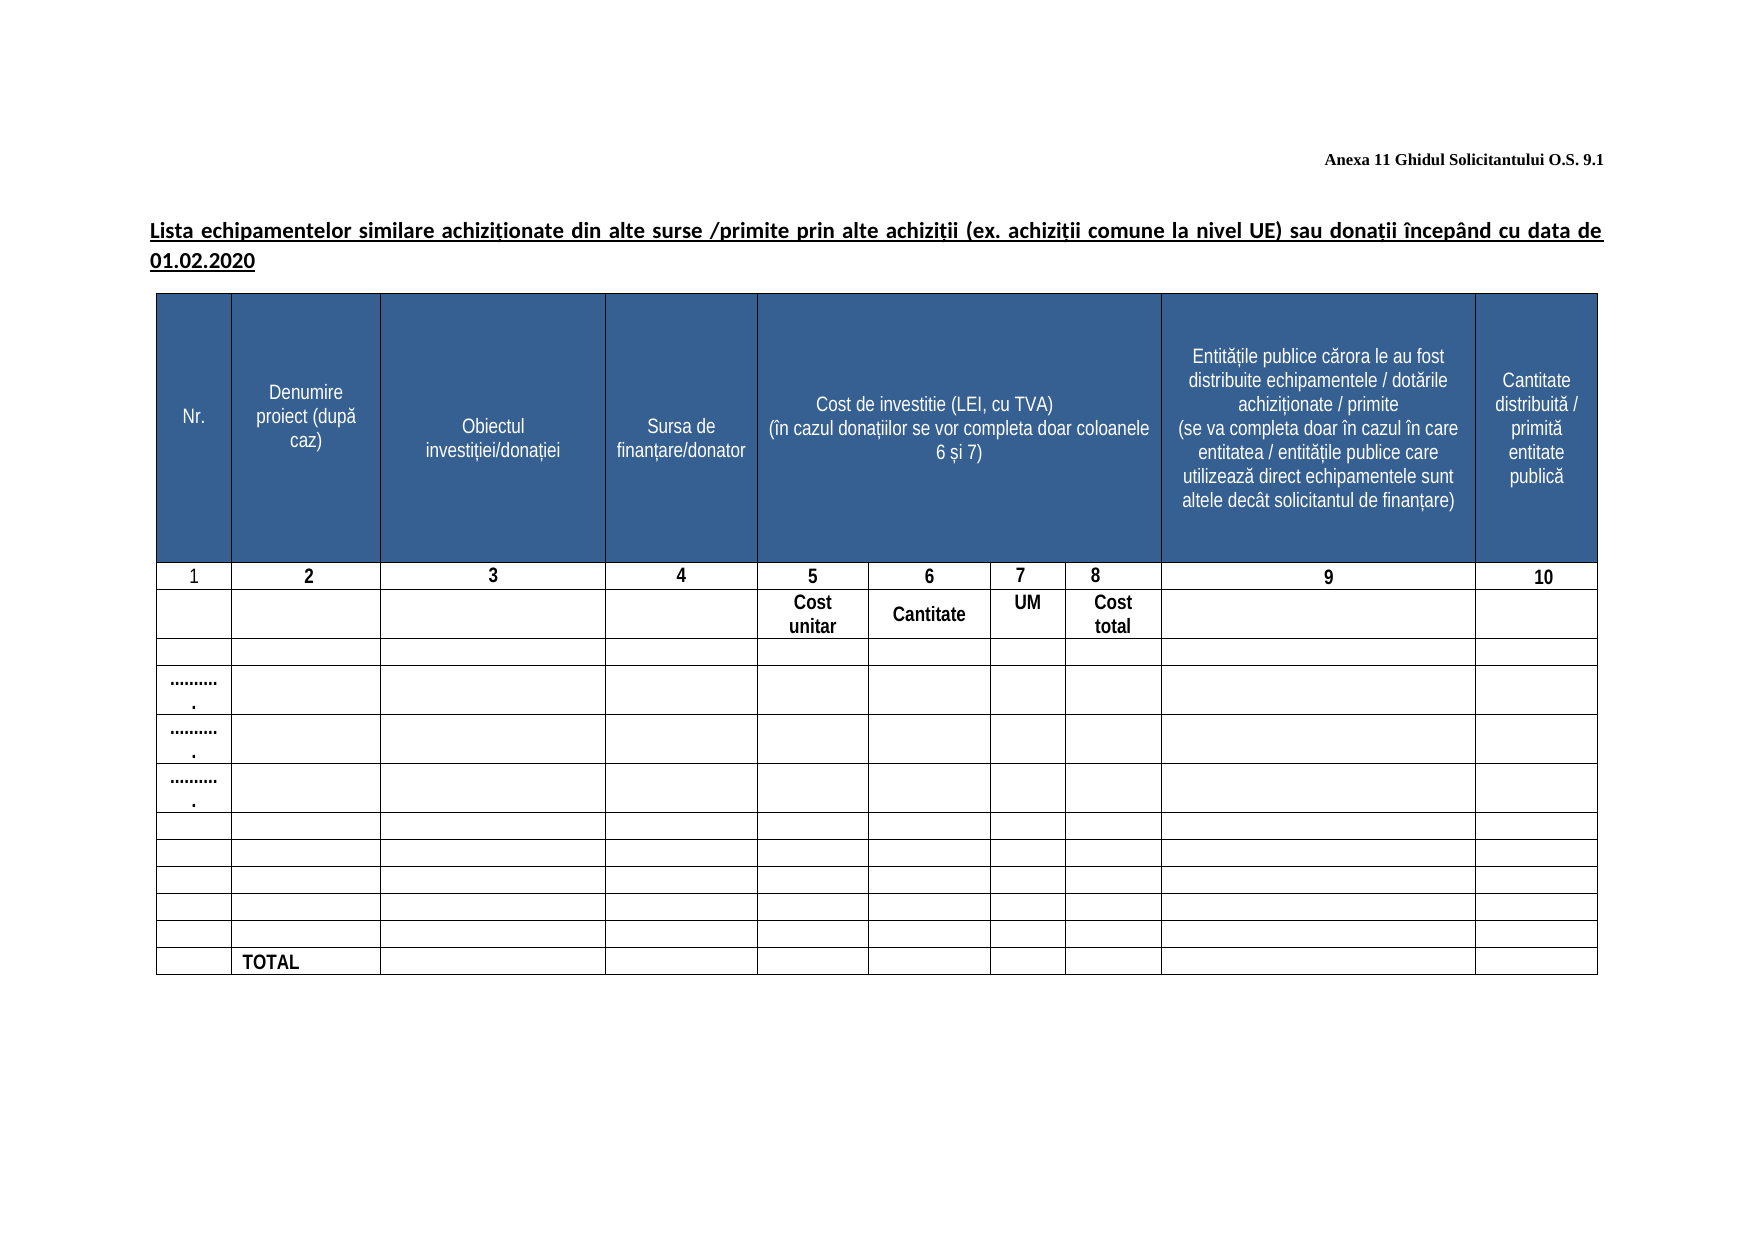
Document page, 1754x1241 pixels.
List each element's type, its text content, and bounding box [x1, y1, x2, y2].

table_cell [869, 948, 990, 974]
table_cell [606, 764, 757, 812]
table_header Sursa de finanțare/donator [606, 294, 757, 562]
table_cell ........... [157, 764, 231, 812]
table_cell [991, 666, 1065, 714]
table_cell [157, 639, 231, 665]
table_cell [1476, 948, 1597, 974]
table_cell [606, 840, 757, 866]
table_header Obiectul investiției/donației [381, 294, 605, 562]
table_cell [1066, 639, 1161, 665]
table_cell [758, 894, 868, 920]
table_cell [232, 867, 380, 893]
table_cell [1476, 639, 1597, 665]
table_cell [1162, 921, 1475, 947]
table_cell [991, 764, 1065, 812]
table_cell UM [991, 590, 1065, 638]
table_cell [758, 948, 868, 974]
table_cell [758, 715, 868, 763]
table_cell 9 [1162, 563, 1475, 589]
table_cell [1066, 715, 1161, 763]
table_cell [157, 813, 231, 839]
table_cell [606, 666, 757, 714]
table_cell [606, 590, 757, 638]
table_cell [869, 867, 990, 893]
table_cell [869, 764, 990, 812]
table_cell [232, 666, 380, 714]
table_cell [1162, 813, 1475, 839]
table_cell [1162, 639, 1475, 665]
table_cell [869, 715, 990, 763]
table_cell [991, 894, 1065, 920]
table_cell [157, 867, 231, 893]
table_cell 1 [157, 563, 231, 589]
table_cell [991, 867, 1065, 893]
text Anexa 11 Ghidul Solicitantului O.S. 9.1 [150, 150, 1604, 169]
table_cell 7 [991, 563, 1065, 589]
table_cell [1162, 948, 1475, 974]
table_cell [606, 894, 757, 920]
table_cell [606, 948, 757, 974]
table_cell [157, 840, 231, 866]
table_cell [232, 894, 380, 920]
table_cell 8 [1066, 563, 1161, 589]
table_cell 4 [606, 563, 757, 589]
table_cell [1066, 813, 1161, 839]
table_cell [381, 666, 605, 714]
table_header Entitățile publice cărora le au fost distribuite echipamentele / dotările achiziționate / primite (se va completa doar în cazul în care entitatea / entitățile publice care utilizează direct echipamentele sunt altele decât solicitantul de finanțare) [1162, 294, 1475, 562]
table_cell ........... [157, 666, 231, 714]
table_cell [1476, 590, 1597, 638]
table_cell [381, 813, 605, 839]
table_cell [991, 813, 1065, 839]
table_cell [869, 813, 990, 839]
table_cell [157, 590, 231, 638]
table_cell 2 [232, 563, 380, 589]
table_cell [991, 715, 1065, 763]
table_cell Cost unitar [758, 590, 868, 638]
table_cell [758, 867, 868, 893]
table_cell [758, 921, 868, 947]
table_cell [1066, 764, 1161, 812]
table_cell [232, 840, 380, 866]
table_cell [1066, 948, 1161, 974]
text Lista echipamentelor similare achiziționate din alte surse /primite prin alte achiziții (ex. achiziții comune la nivel UE) sau donații începând cu data de 01.02.2020 [150, 216, 1604, 240]
table_cell Cost total [1066, 590, 1161, 638]
table_cell [1162, 715, 1475, 763]
table_cell [1162, 666, 1475, 714]
table_cell Cantitate [869, 590, 990, 638]
table_cell [1066, 666, 1161, 714]
table_cell [758, 840, 868, 866]
table_cell [381, 715, 605, 763]
table_cell [869, 894, 990, 920]
table_cell [381, 590, 605, 638]
table_cell [1476, 715, 1597, 763]
table_cell [1162, 764, 1475, 812]
table_cell [606, 921, 757, 947]
table_cell [1066, 921, 1161, 947]
table_cell [1476, 840, 1597, 866]
table_cell [1476, 921, 1597, 947]
table_cell [381, 948, 605, 974]
table_header Denumire proiect (după caz) [232, 294, 380, 562]
table_cell [157, 921, 231, 947]
table_cell [991, 639, 1065, 665]
table_cell [1162, 590, 1475, 638]
table_cell [1066, 840, 1161, 866]
table_header Cantitate distribuită / primită entitate publică [1476, 294, 1597, 562]
table_cell [232, 590, 380, 638]
text Lista echipamentelor similare achiziționate din alte surse /primite prin alte achiziții (ex. achiziții comune la nivel UE) sau donații începând cu data de 01.02.2020 [150, 242, 1604, 274]
table_cell [991, 921, 1065, 947]
table_cell [758, 813, 868, 839]
table_cell [232, 813, 380, 839]
table_cell 6 [869, 563, 990, 589]
table_cell [232, 921, 380, 947]
table_cell TOTAL [232, 948, 380, 974]
table_cell [157, 948, 231, 974]
table_cell ........... [157, 715, 231, 763]
table_cell [869, 639, 990, 665]
table_cell [381, 764, 605, 812]
table_cell 5 [758, 563, 868, 589]
table_cell [606, 715, 757, 763]
table_cell [606, 813, 757, 839]
table_cell [758, 666, 868, 714]
table_cell [758, 639, 868, 665]
table_cell [381, 840, 605, 866]
table_cell [1476, 666, 1597, 714]
table_cell [1162, 867, 1475, 893]
table_cell [232, 764, 380, 812]
table_cell [606, 867, 757, 893]
table_cell [232, 639, 380, 665]
table_cell [869, 921, 990, 947]
table_cell [1162, 840, 1475, 866]
table_cell [381, 894, 605, 920]
table_cell [758, 764, 868, 812]
table_cell [606, 639, 757, 665]
table_cell [869, 840, 990, 866]
table_cell [1476, 764, 1597, 812]
table_cell [869, 666, 990, 714]
table_cell [1066, 894, 1161, 920]
table_header Cost de investitie (LEI, cu TVA) (în cazul donațiilor se vor completa doar coloanele 6 și 7) [758, 294, 1161, 562]
table_cell [1476, 894, 1597, 920]
table_cell 10 [1476, 563, 1597, 589]
table_cell [157, 894, 231, 920]
table_cell 3 [381, 563, 605, 589]
table_cell [381, 867, 605, 893]
table_cell [1066, 867, 1161, 893]
table_cell [232, 715, 380, 763]
table_cell [381, 921, 605, 947]
table_cell [991, 948, 1065, 974]
table_cell [1476, 813, 1597, 839]
table_cell [1162, 894, 1475, 920]
table_cell [381, 639, 605, 665]
table_cell [991, 840, 1065, 866]
table_header Nr. [157, 294, 231, 562]
table_cell [1476, 867, 1597, 893]
